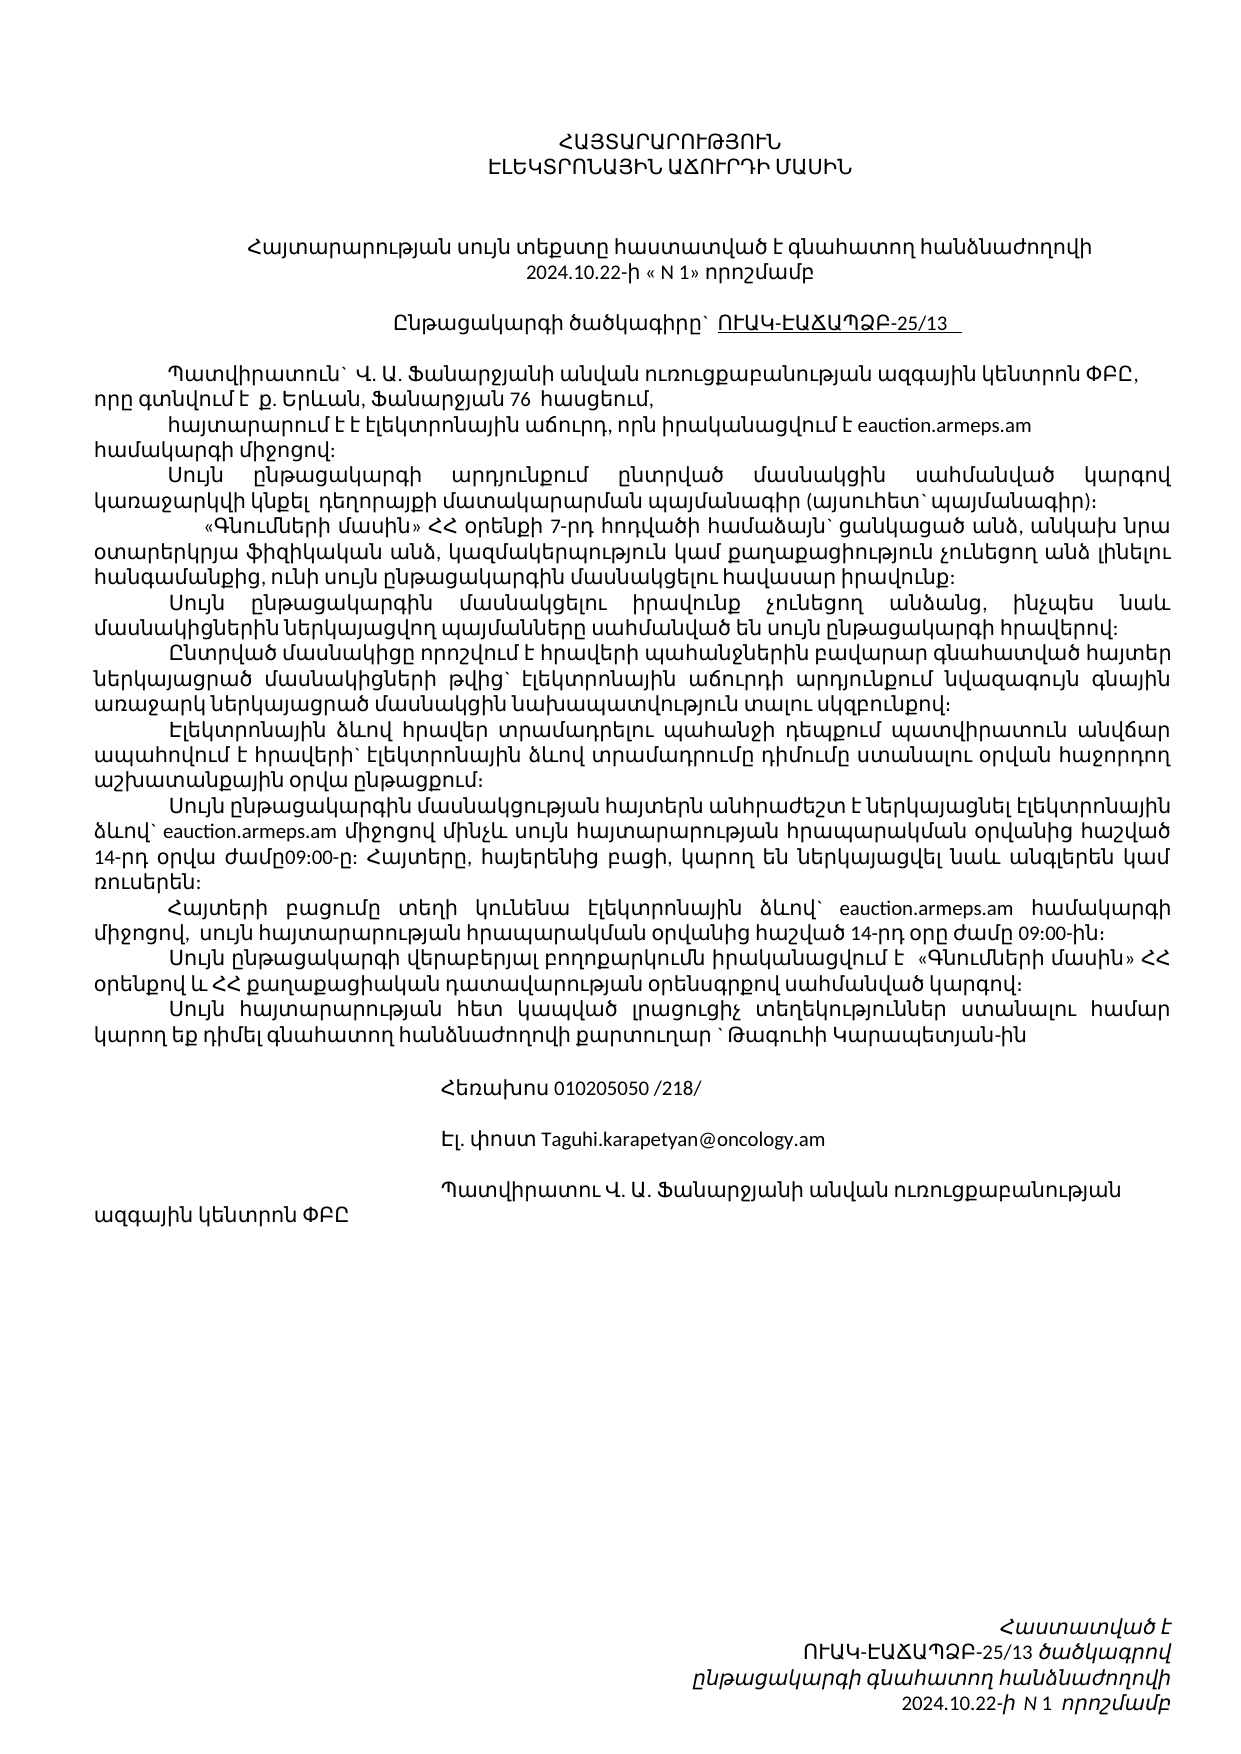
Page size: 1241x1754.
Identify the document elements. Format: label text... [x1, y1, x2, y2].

text Հայտարարության սույն տեքստը հաստատված է գնահատող հանձնաժողովի [94, 234, 1171, 259]
text Հայտերի բացումը տեղի կունենա էլեկտրոնային ձևով` eauction.armeps.am համակարգի միջոցով, սույն հայտարարության հրապարակման օրվանից հաշված 14-րդ օրը ժամը 09:00-ին։ [94, 895, 1171, 946]
text Սույն ընթացակարգի արդյունքում ընտրված մասնակցին սահմանված կարգով կառաջարկվի կնքել դեղորայքի մատակարարման պայմանագիր (այսուհետ` պայմանագիր)։ [94, 463, 1171, 513]
text Ընթացակարգի ծածկագիրը` ՈՒԱԿ-ԷԱՃԱՊՁԲ-25/13 [94, 310, 1171, 336]
text Սույն ընթացակարգի վերաբերյալ բողոքարկումն իրականացվում է «Գնումների մասին» ՀՀ օրենքով և ՀՀ քաղաքացիական դատավարության օրենսգրքով սահմանված կարգով։ [94, 946, 1171, 996]
text 2024.10.22 -ի N 1 որոշմամբ [94, 1690, 1171, 1716]
text Հաստատված է [94, 1614, 1171, 1639]
text Էլ. փոստ Taguhi.karapetyan@oncology.am [94, 1126, 1171, 1152]
text հայտարարում է է էլեկտրոնային աճուրդ, որն իրականացվում է eauction.armeps.am համակարգի միջոցով: [94, 412, 1171, 463]
text Սույն հայտարարության հետ կապված լրացուցիչ տեղեկություններ ստանալու համար կարող եք դիմել գնահատող հանձնաժողովի քարտուղար ` Թագուհի Կարապետյան-ին [94, 996, 1171, 1047]
text 2024.10.22 -ի « N 1» որոշմամբ [94, 259, 1171, 285]
text Պատվիրատու Վ. Ա. Ֆանարջյանի անվան ուռուցքաբանության ազգային կենտրոն ՓԲԸ [94, 1177, 1171, 1228]
text ընթացակարգի գնահատող հանձնաժողովի [94, 1665, 1171, 1690]
text Սույն ընթացակարգին մասնակցության հայտերն անհրաժեշտ է ներկայացնել էլեկտրոնային ձևով` eauction.armeps.am միջոցով մինչև սույն հայտարարության հրապարակման օրվանից հաշված 14-րդ օրվա ժամը09:00-ը: Հայտերը, հայերենից բացի, կարող են ներկայացվել նաև անգլերեն կամ ռուսերեն: [94, 793, 1171, 895]
text «Գնումների մասին» ՀՀ օրենքի 7-րդ հոդվածի համաձայն` ցանկացած անձ, անկախ նրա օտարերկրյա ֆիզիկական անձ, կազմակերպություն կամ քաղաքացիություն չունեցող անձ լինելու հանգամանքից, ունի սույն ընթացակարգին մասնակցելու հավասար իրավունք: [94, 513, 1171, 590]
text Էլեկտրոնային ձևով հրավեր տրամադրելու պահանջի դեպքում պատվիրատուն անվճար ապահովում է հրավերի` էլեկտրոնային ձևով տրամադրումը դիմումը ստանալու օրվան հաջորդող աշխատանքային օրվա ընթացքում։ [94, 717, 1171, 793]
text ՈՒԱԿ-ԷԱՃԱՊՁԲ-25/13 ծածկագրով [94, 1639, 1171, 1665]
text Պատվիրատուն` Վ. Ա. Ֆանարջյանի անվան ուռուցքաբանության ազգային կենտրոն ՓԲԸ, որը գտնվում է ք. Երևան, Ֆանարջյան 76 հասցեում, [94, 361, 1171, 412]
text ԷԼԵԿՏՐՈՆԱՅԻՆ ԱՃՈՒՐԴԻ ՄԱՍԻՆ [94, 154, 1171, 180]
text Ընտրված մասնակիցը որոշվում է հրավերի պահանջներին բավարար գնահատված հայտեր ներկայացրած մասնակիցների թվից` էլեկտրոնային աճուրդի արդյունքում նվազագույն գնային առաջարկ ներկայացրած մասնակցին նախապատվություն տալու սկզբունքով։ [94, 641, 1171, 717]
text Հեռախոս 010205050 /218/ [94, 1076, 1171, 1101]
text ՀԱՅՏԱՐԱՐՈՒԹՅՈՒՆ [94, 129, 1171, 154]
text Սույն ընթացակարգին մասնակցելու իրավունք չունեցող անձանց, ինչպես նաև մասնակիցներին ներկայացվող պայմանները սահմանված են սույն ընթացակարգի հրավերով: [94, 590, 1171, 641]
